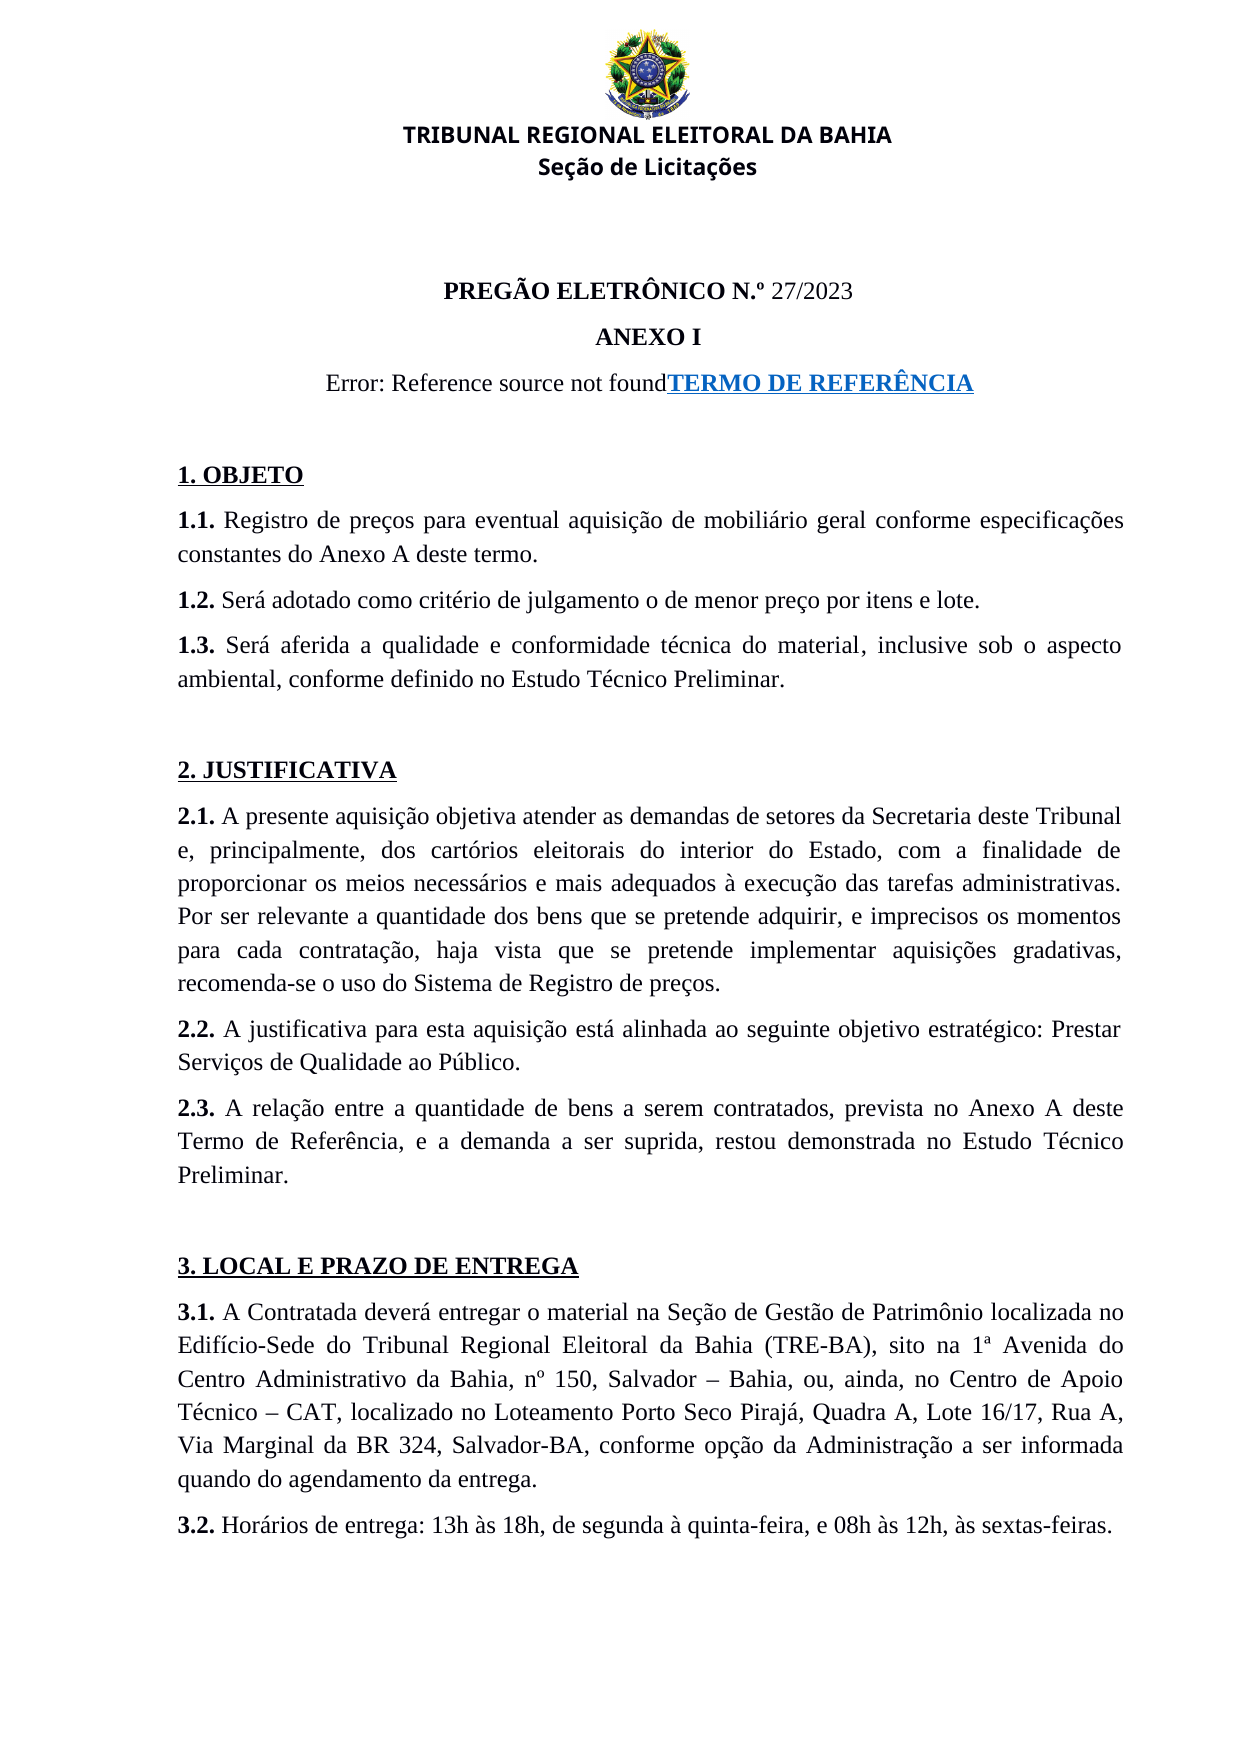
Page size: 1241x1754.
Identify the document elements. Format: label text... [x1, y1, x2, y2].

text TERMO DE REFERÊNCIA [177, 365, 1122, 398]
text 2. JUSTIFICATIVA [177, 752, 1092, 786]
text 1.2. Será adotado como critério de julgamento o de menor preço por itens e lote. [177, 581, 1122, 615]
text 2.3. A relação entre a quantidade de bens a serem contratados, prevista no Anexo A deste Termo de Referência, e a demanda a ser suprida, restou demonstrada no Estudo Técnico Preliminar. [177, 1090, 1125, 1190]
text 2.2. A justificativa para esta aquisição está alinhada ao seguinte objetivo estratégico: Prestar Serviços de Qualidade ao Público. [177, 1011, 1122, 1077]
text 3.1. A Contratada deverá entregar o material na Seção de Gestão de Patrimônio localizada no Edifício-Sede do Tribunal Regional Eleitoral da Bahia (TRE-BA), sito na 1ª Avenida do Centro Administrativo da Bahia, nº 150, Salvador – Bahia, ou, ainda, no Centro de Apoio Técnico – CAT, localizado no Loteamento Porto Seco Pirajá, Quadra A, Lote 16/17, Rua A, Via Marginal da BR 324, Salvador-BA, conforme opção da Administração a ser informada quando do agendamento da entrega. [177, 1294, 1125, 1494]
text 1.3. Será aferida a qualidade e conformidade técnica do material, inclusive sob o aspecto ambiental, conforme definido no Estudo Técnico Preliminar. [177, 627, 1122, 694]
text 2.1. A presente aquisição objetiva atender as demandas de setores da Secretaria deste Tribunal e, principalmente, dos cartórios eleitorais do interior do Estado, com a finalidade de proporcionar os meios necessários e mais adequados à execução das tarefas administrativas. Por ser relevante a quantidade dos bens que se pretende adquirir, e imprecisos os momentos para cada contratação, haja vista que se pretende implementar aquisições gradativas, recomenda-se o uso do Sistema de Registro de preços. [177, 798, 1122, 998]
text 3. LOCAL E PRAZO DE ENTREGA [177, 1248, 1092, 1281]
text 1. OBJETO [177, 456, 1092, 490]
text ANEXO I [177, 319, 1119, 352]
text 3.2. Horários de entrega: 13h às 18h, de segunda à quinta-feira, e 08h às 12h, às sextas-feiras. [177, 1506, 1125, 1540]
text 1.1. Registro de preços para eventual aquisição de mobiliário geral conforme especificações constantes do Anexo A deste termo. [177, 502, 1125, 569]
text PREGÃO ELETRÔNICO N.º [177, 273, 1119, 306]
